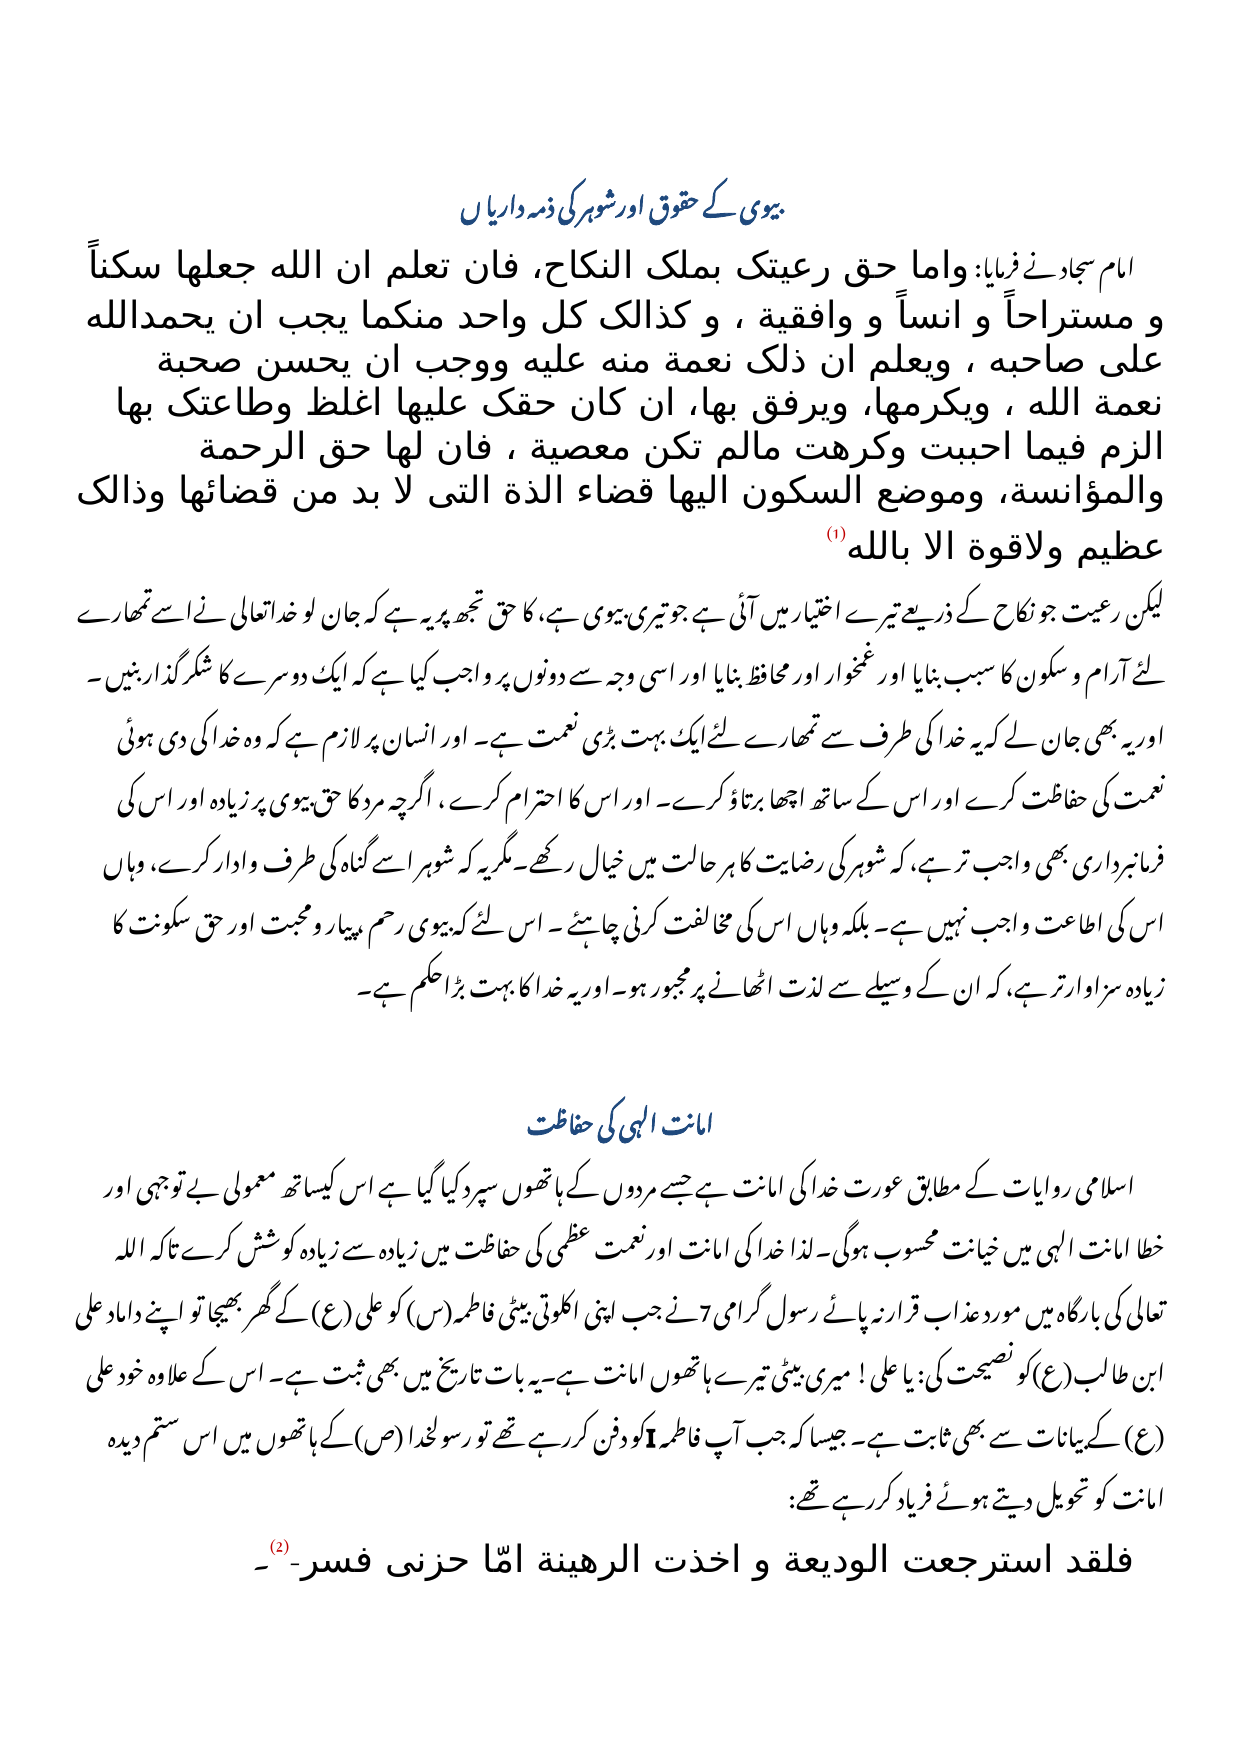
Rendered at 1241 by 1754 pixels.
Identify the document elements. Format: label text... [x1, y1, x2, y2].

text امام سجاد نے فرمایا: واما حق رعیتک بملک النکاح، فان تعلم ان الله جعلها سکناً و مستراحاً و انساً و وافقیة ، و کذالک کل واحد منکما یجب ان یحمدالله علی صاحبه ، ویعلم ان ذلک نعمة منه علیه ووجب ان یحسن صحبة نعمة الله ، ویکرمها، ویرفق بها، ان کان حقک علیها اغلظ وطاعتک بها الزم فیما احببت وکرهت مالم تکن معصیة ، فان لها حق الرحمة والمؤانسة، وموضع السکون الیها قضاء الذة التی لا بد من قضائها وذالک عظیم ولاقوة الا بالله(1) لیکن رعیت جو نکاح کے ذریعے تیرے اختیار میں آئی ہے جو تیری بیوی ہے، کا حق تجھ پر یہ ہے کہ جان لو خداتعالی نےاسےتمھارے لئے آرام و سکون کا سبب بنایا اور غمخوار اور محافظ بنایا اور اسی وجہ سے دونوں پر واجب کیا ہے کہ ایک دوسرے کا شکر گذار بنیں ۔اور یہ بھی جان لے کہ یہ خدا کی طرف سے تمھارے لئےایک بہت بڑی نعمت ہے۔ اور انسان پر لازم ہے کہ وہ خدا کی دی ہوئی نعمت کی حفاظت کرے اور اس کے ساتھ اچھا برتاؤ کرے۔ اور اس کا احترام کرے ، اگرچہ مرد کا حق بیوی پر زیادہ اور اس کی فرمانبرداری بھی واجب تر ہے، کہ شوہر کی رضایت کا ہر حالت میں خیال رکھے۔مگر یہ کہ شوہر اسے گناہ کی طرف وادار کرے، وہاں اس کی اطاعت واجب نہیں ہے۔ بلکہ وہاں اس کی مخالفت کرنی چاہئے ۔ اس لئے کہ بیوی رحم ، پیار ومحبت اور حق سکونت کا زیادہ سزاوارتر ہے، کہ ان کے وسیلے سے لذت اٹھانے پرمجبور ہو۔اور یہ خدا کا بہت بڑاحکم ہے۔ [75, 231, 1165, 1012]
text اسلامی روایات کے مطابق عورت خدا کی امانت ہے جسے مردوں کے ہاتھوں سپرد کیا گیا ہے اس کیساتھ معمولی بے توجہی اور خطا امانت الہی میں خیانت محسوب ہوگی۔لذا خدا کی امانت اورنعمت عظمی کی حفاظت میں زیادہ سے زیادہ کوشش کرے تاکہ اللہ تعالی کی بارگاہ میں مورد عذاب قرار نہ پائے رسول گرامی7نے جب اپنی اکلوتی بیٹی فاطمہ(س) کو علی (ع) کے گھر بھیجا تو اپنے داماد علی ابن طالب(ع)کو نصیحت کی: یا علی! میری بیٹی تیرے ہاتھوں امانت ہے۔یہ بات تاریخ میں بھی ثبت ہے۔ اس کے علاوہ خود علی (ع) کے بیانات سے بھی ثابت ہے۔ جیسا کہ جب آپ فاطمہ Iکو دفن کررہے تھے تو رسولخدا (ص)کے ہاتھوں میں اس ستم دیدہ امانت کو تحویل دیتے ہوئے فریاد کررہے تھے: [75, 1149, 1165, 1524]
subtitle بیوی کے حقوق اورشوہر کی ذمہ داریا ں [75, 169, 1165, 231]
text فلقد استرجعت الودیعة و اخذت الرهینة امّا حزنی فسر-(2)۔ [75, 1524, 1165, 1587]
subtitle امانت الہی کی حفاظت [75, 1087, 1165, 1149]
